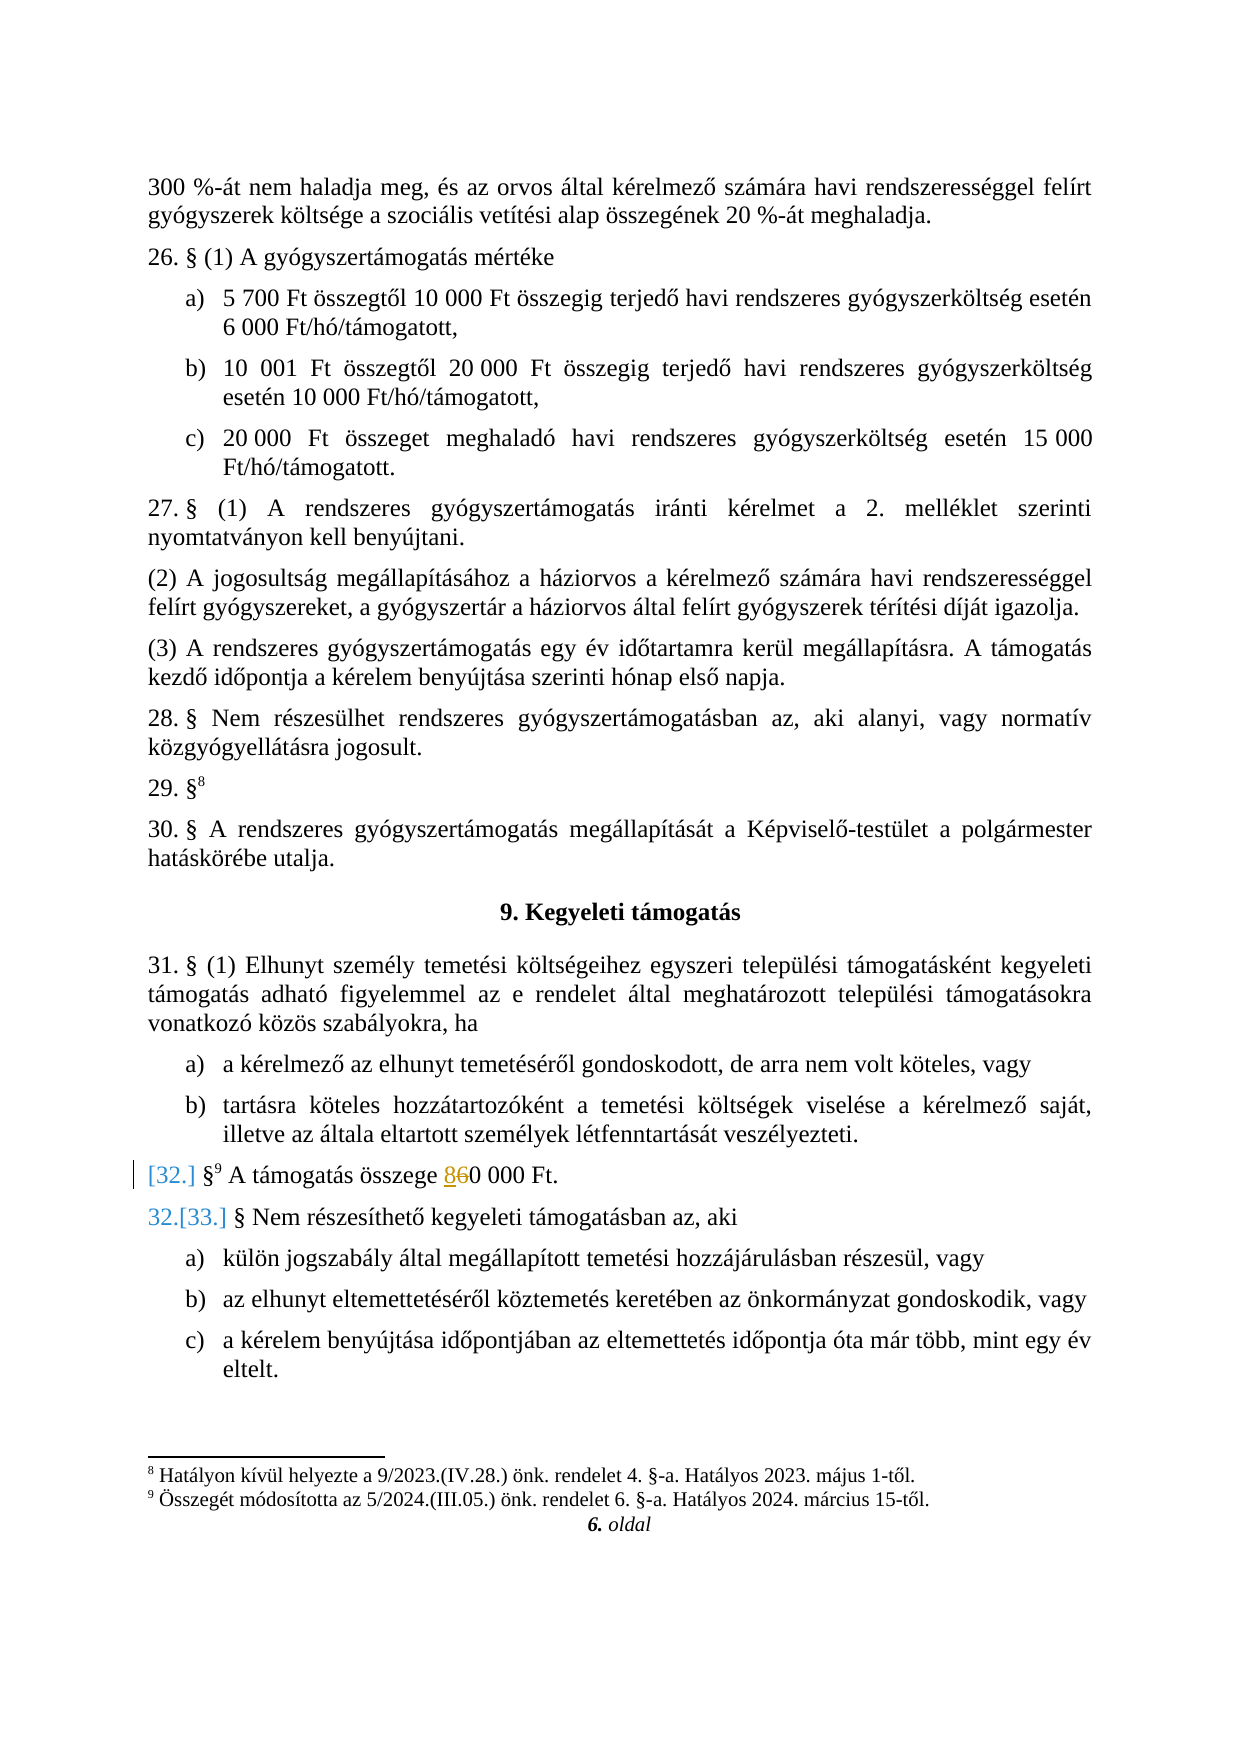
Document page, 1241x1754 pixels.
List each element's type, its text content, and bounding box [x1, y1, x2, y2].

list § A rendszeres gyógyszertámogatás megállapítását a Képviselő-testület a polgármester hatáskörébe utalja. [148, 814, 1093, 872]
list 20 000 Ft összeget meghaladó havi rendszeres gyógyszerköltség esetén 15 000 Ft/hó/támogatott. [185, 423, 1093, 480]
list § [148, 773, 1093, 802]
list § (1) Elhunyt személy temetési költségeihez egyszeri települési támogatásként kegyeleti támogatás adható figyelemmel az e rendelet által meghatározott települési támogatásokra vonatkozó közös szabályokra, ha [148, 950, 1093, 1037]
list a kérelmező az elhunyt temetéséről gondoskodott, de arra nem volt köteles, vagy [185, 1049, 1093, 1078]
text (3) A rendszeres gyógyszertámogatás egy év időtartamra kerül megállapításra. A támogatás kezdő időpontja a kérelem benyújtása szerinti hónap első napja. [148, 633, 1093, 690]
list § (1) A gyógyszertámogatás mértéke [148, 242, 1093, 270]
list § Nem részesülhet rendszeres gyógyszertámogatásban az, aki alanyi, vagy normatív közgyógyellátásra jogosult. [148, 703, 1093, 760]
list az elhunyt eltemettetéséről köztemetés keretében az önkormányzat gondoskodik, vagy [185, 1284, 1093, 1313]
list tartásra köteles hozzátartozóként a temetési költségek viselése a kérelmező saját, illetve az általa eltartott személyek létfenntartását veszélyezteti. [185, 1090, 1093, 1148]
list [148, 172, 1093, 229]
list § Nem részesíthető kegyeleti támogatásban az, aki [148, 1202, 1093, 1230]
list 5 700 Ft összegtől 10 000 Ft összegig terjedő havi rendszeres gyógyszerköltség esetén 6 000 Ft/hó/támogatott, [185, 283, 1093, 340]
list a kérelem benyújtása időpontjában az eltemettetés időpontja óta már több, mint egy év eltelt. [185, 1325, 1093, 1383]
list 10 001 Ft összegtől 20 000 Ft összegig terjedő havi rendszeres gyógyszerköltség esetén 10 000 Ft/hó/támogatott, [185, 353, 1093, 410]
text 9. Kegyeleti támogatás [148, 897, 1093, 925]
list § (1) A rendszeres gyógyszertámogatás iránti kérelmet a 2. melléklet szerinti nyomtatványon kell benyújtani. [148, 493, 1093, 550]
list külön jogszabály által megállapított temetési hozzájárulásban részesül, vagy [185, 1243, 1093, 1272]
list § A támogatás összege 0 000 Ft. [148, 1160, 1093, 1189]
text (2) A jogosultság megállapításához a háziorvos a kérelmező számára havi rendszerességgel felírt gyógyszereket, a gyógyszertár a háziorvos által felírt gyógyszerek térítési díját igazolja. [148, 563, 1093, 620]
